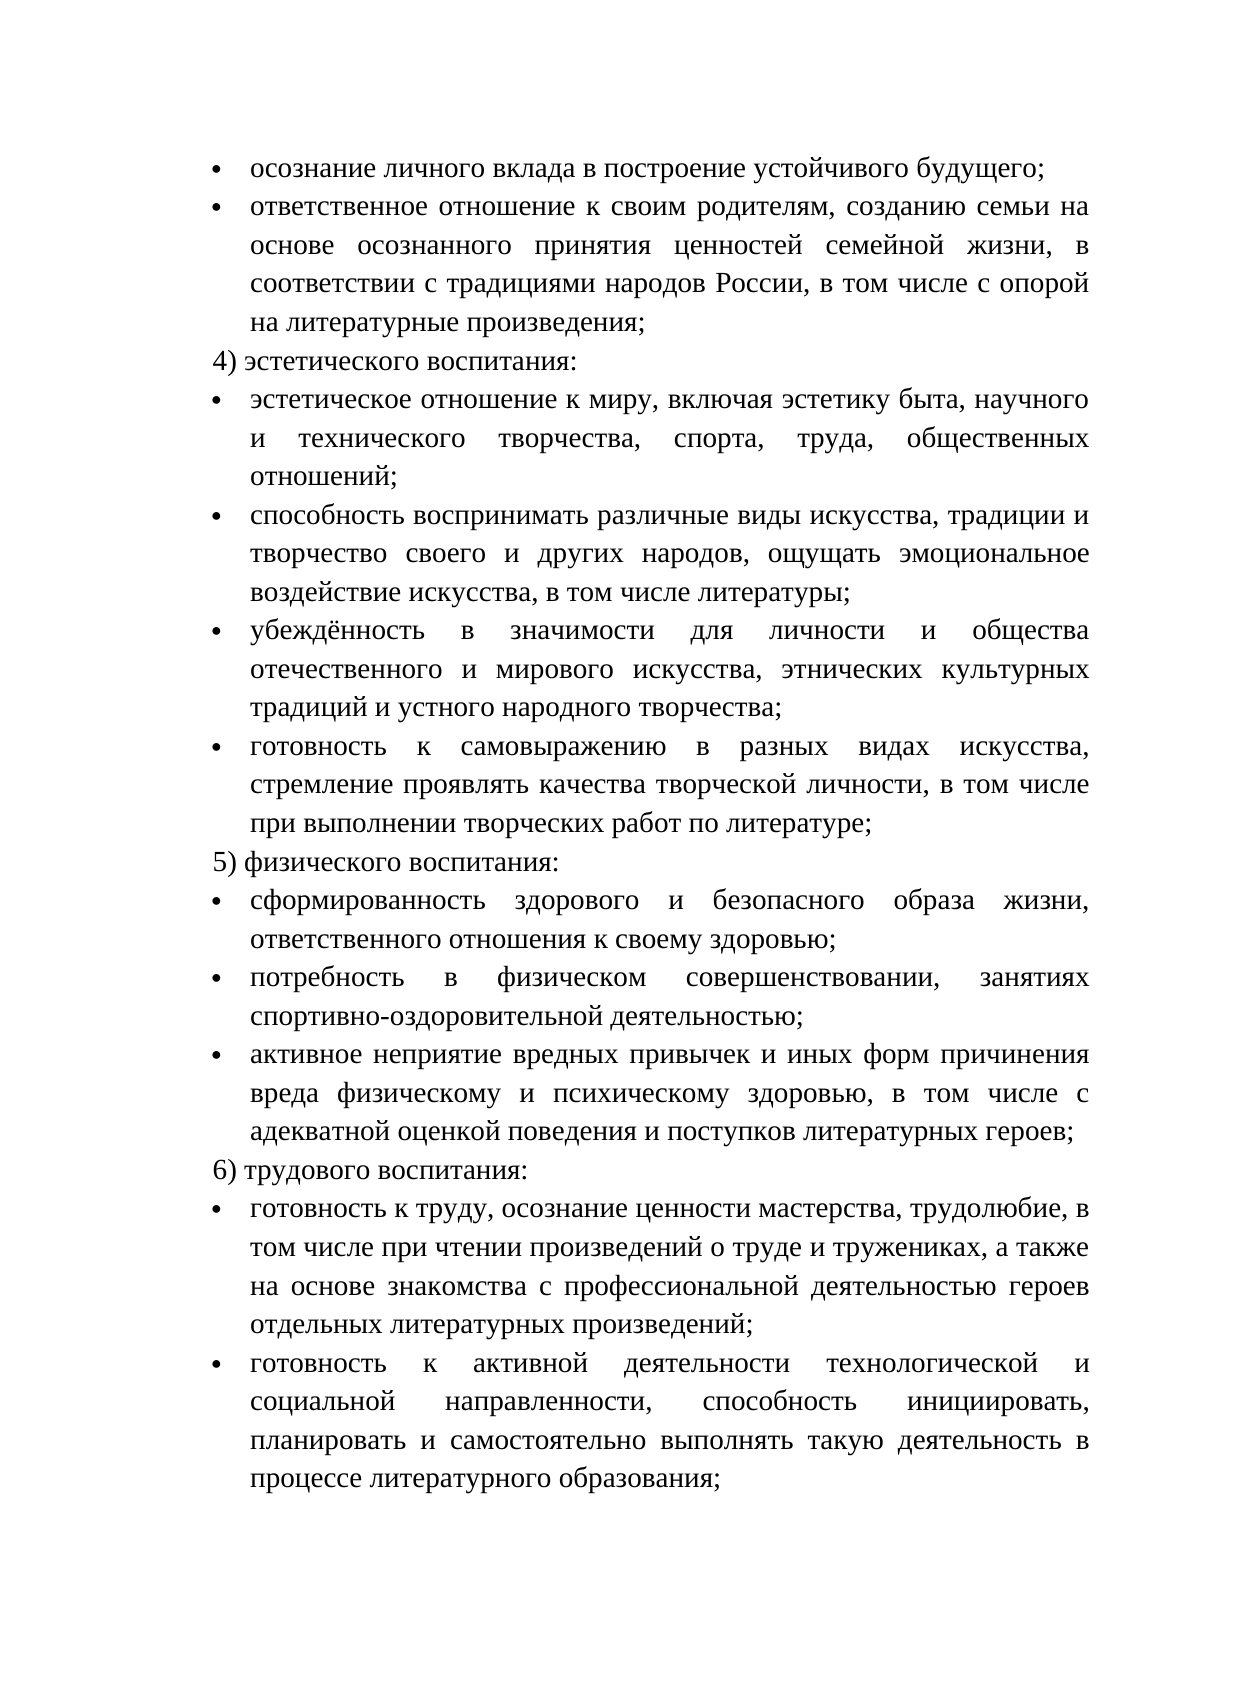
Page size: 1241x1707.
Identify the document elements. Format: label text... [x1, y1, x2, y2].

list эстетическое отношение к миру, включая эстетику быта, научного и технического творчества, спорта, труда, общественных отношений; [212, 381, 1090, 492]
list готовность к самовыражению в разных видах искусства, стремление проявлять качества творческой личности, в том числе при выполнении творческих работ по литературе; [212, 728, 1090, 839]
text 4) эстетического воспитания: [150, 343, 1090, 376]
list способность воспринимать различные виды искусства, традиции и творчество своего и других народов, ощущать эмоциональное воздействие искусства, в том числе литературы; [212, 497, 1090, 607]
text 6) трудового воспитания: [150, 1152, 1090, 1186]
text 5) физического воспитания: [150, 844, 1090, 877]
list осознание личного вклада в построение устойчивого будущего; [212, 150, 1090, 183]
list сформированность здорового и безопасного образа жизни, ответственного отношения к своему здоровью; [212, 882, 1090, 954]
list готовность к труду, осознание ценности мастерства, трудолюбие, в том числе при чтении произведений о труде и тружениках, а также на основе знакомства с профессиональной деятельностью героев отдельных литературных произведений; [212, 1191, 1090, 1340]
list ответственное отношение к своим родителям, созданию семьи на основе осознанного принятия ценностей семейной жизни, в соответствии с традициями народов России, в том числе с опорой на литературные произведения; [212, 188, 1090, 338]
list активное неприятие вредных привычек и иных форм причинения вреда физическому и психическому здоровью, в том числе с адекватной оценкой поведения и поступков литературных героев; [212, 1036, 1090, 1147]
list потребность в физическом совершенствовании, занятиях спортивно-оздоровительной деятельностью; [212, 959, 1090, 1031]
list убеждённость в значимости для личности и общества отечественного и мирового искусства, этнических культурных традиций и устного народного творчества; [212, 612, 1090, 723]
list готовность к активной деятельности технологической и социальной направленности, способность инициировать, планировать и самостоятельно выполнять такую деятельность в процессе литературного образования; [212, 1345, 1090, 1494]
